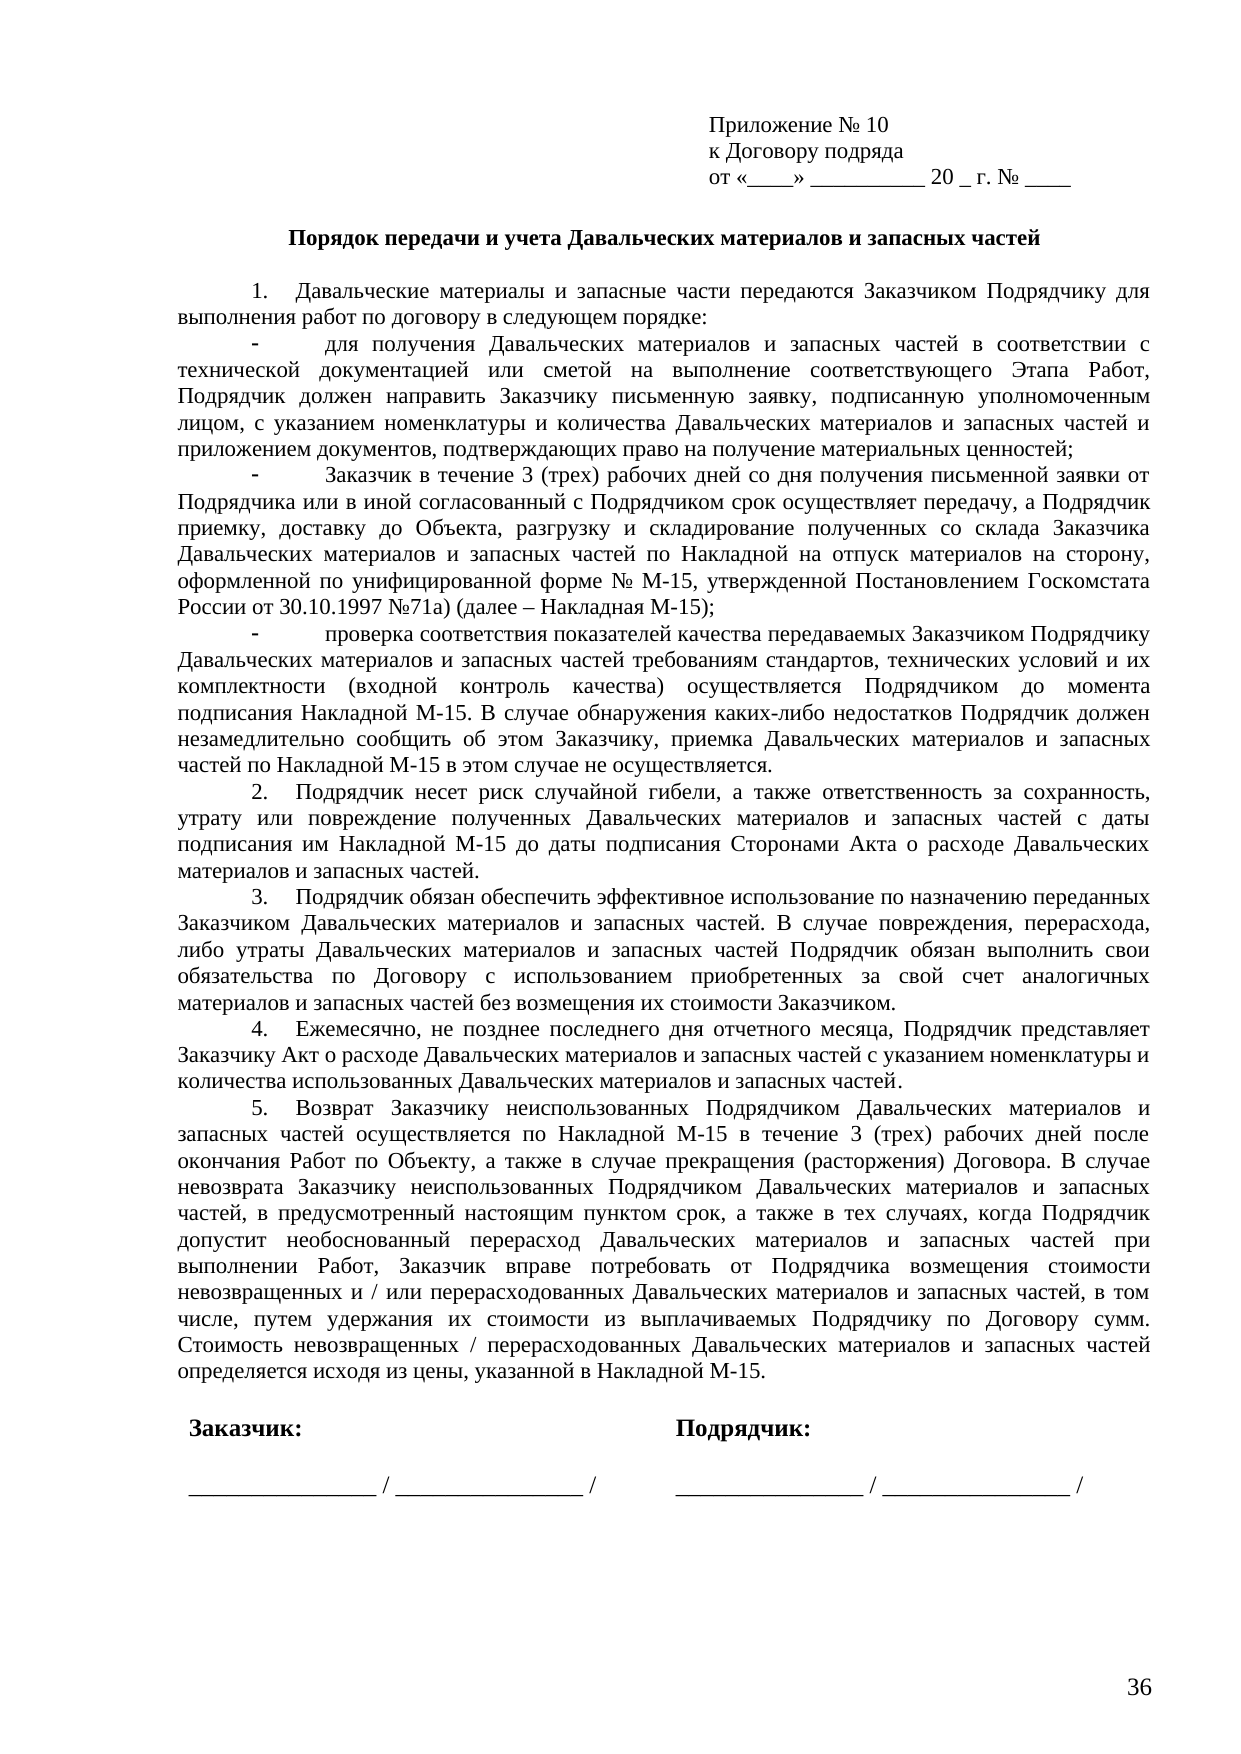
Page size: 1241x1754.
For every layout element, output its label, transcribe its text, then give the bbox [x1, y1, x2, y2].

list для получения Давальческих материалов и запасных частей в соответствии с технической документацией или сметой на выполнение соответствующего Этапа Работ, Подрядчик должен направить Заказчику письменную заявку, подписанную уполномоченным лицом, с указанием номенклатуры и количества Давальческих материалов и запасных частей и приложением документов, подтверждающих право на получение материальных ценностей; [177, 330, 1152, 461]
list Подрядчик несет риск случайной гибели, а также ответственность за сохранность, утрату или повреждение полученных Давальческих материалов и запасных частей с даты подписания им Накладной М-15 до даты подписания Сторонами Акта о расходе Давальческих материалов и запасных частей. [177, 778, 1152, 883]
table_header Заказчик: [177, 1413, 664, 1441]
text Порядок передачи и учета Давальческих материалов и запасных частей [177, 224, 1152, 251]
text к Договору подряда [709, 137, 1152, 163]
table_header Подрядчик: [664, 1413, 1152, 1441]
text Приложение № 10 [709, 111, 1152, 137]
table_cell _______________ / _______________ / [664, 1441, 1152, 1528]
text от «____» __________ 20 _ г. № ____ [709, 163, 1152, 190]
list Давальческие материалы и запасные части передаются Заказчиком Подрядчику для выполнения работ по договору в следующем порядке: [177, 277, 1152, 330]
list проверка соответствия показателей качества передаваемых Заказчиком Подрядчику Давальческих материалов и запасных частей требованиям стандартов, технических условий и их комплектности (входной контроль качества) осуществляется Подрядчиком до момента подписания Накладной М-15. В случае обнаружения каких-либо недостатков Подрядчик должен незамедлительно сообщить об этом Заказчику, приемка Давальческих материалов и запасных частей по Накладной М-15 в этом случае не осуществляется. [177, 619, 1152, 778]
list Подрядчик обязан обеспечить эффективное использование по назначению переданных Заказчиком Давальческих материалов и запасных частей. В случае повреждения, перерасхода, либо утраты Давальческих материалов и запасных частей Подрядчик обязан выполнить свои обязательства по Договору с использованием приобретенных за свой счет аналогичных материалов и запасных частей без возмещения их стоимости Заказчиком. [177, 883, 1152, 1015]
table_cell _______________ / _______________ / [177, 1441, 664, 1528]
list Ежемесячно, не позднее последнего дня отчетного месяца, Подрядчик представляет Заказчику Акт о расходе Давальческих материалов и запасных частей с указанием номенклатуры и количества использованных Давальческих материалов и запасных частей. [177, 1015, 1152, 1094]
list Возврат Заказчику неиспользованных Подрядчиком Давальческих материалов и запасных частей осуществляется по Накладной М-15 в течение 3 (трех) рабочих дней после окончания Работ по Объекту, а также в случае прекращения (расторжения) Договора. В случае невозврата Заказчику неиспользованных Подрядчиком Давальческих материалов и запасных частей, в предусмотренный настоящим пунктом срок, а также в тех случаях, когда Подрядчик допустит необоснованный перерасход Давальческих материалов и запасных частей при выполнении Работ, Заказчик вправе потребовать от Подрядчика возмещения стоимости невозвращенных и / или перерасходованных Давальческих материалов и запасных частей, в том числе, путем удержания их стоимости из выплачиваемых Подрядчику по Договору сумм. Стоимость невозвращенных / перерасходованных Давальческих материалов и запасных частей определяется исходя из цены, указанной в Накладной М-15. [177, 1094, 1152, 1384]
list Заказчик в течение 3 (трех) рабочих дней со дня получения письменной заявки от Подрядчика или в иной согласованный с Подрядчиком срок осуществляет передачу, а Подрядчик приемку, доставку до Объекта, разгрузку и складирование полученных со склада Заказчика Давальческих материалов и запасных частей по Накладной на отпуск материалов на сторону, оформленной по унифицированной форме № М-15, утвержденной Постановлением Госкомстата России от 30.10.1997 №71а) (далее – Накладная М-15); [177, 461, 1152, 619]
